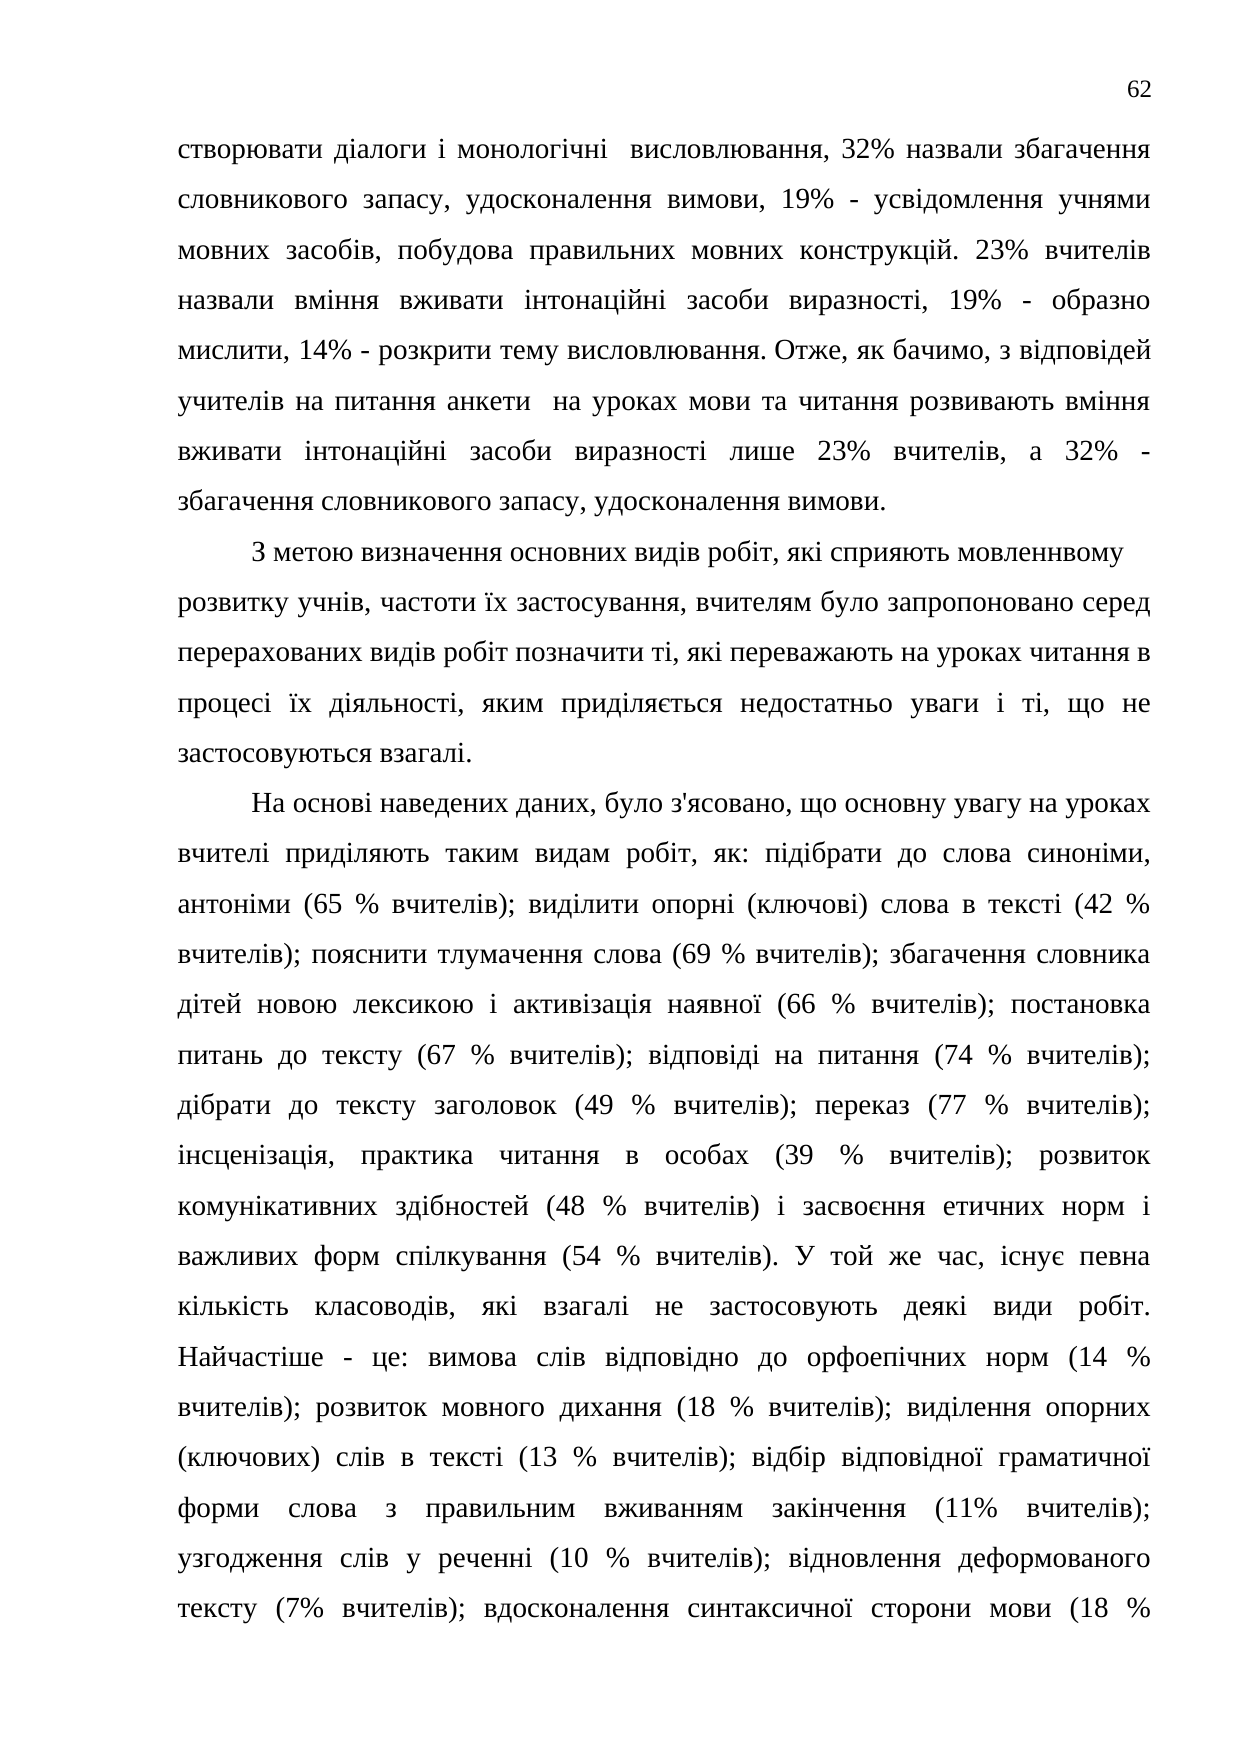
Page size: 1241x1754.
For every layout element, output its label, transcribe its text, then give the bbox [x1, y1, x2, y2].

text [177, 785, 1152, 1624]
text З метою визначення основних видів робіт, які сприяють мовленнвому [177, 534, 1152, 567]
text розвитку учнів, частоти їх застосування, вчителям було запропоновано серед перерахованих видів робіт позначити ті, які переважають на уроках читання в процесі їх діяльності, яким приділяється недостатньо уваги і ті, що не застосовуються взагалі. [177, 584, 1152, 768]
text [177, 131, 1152, 517]
